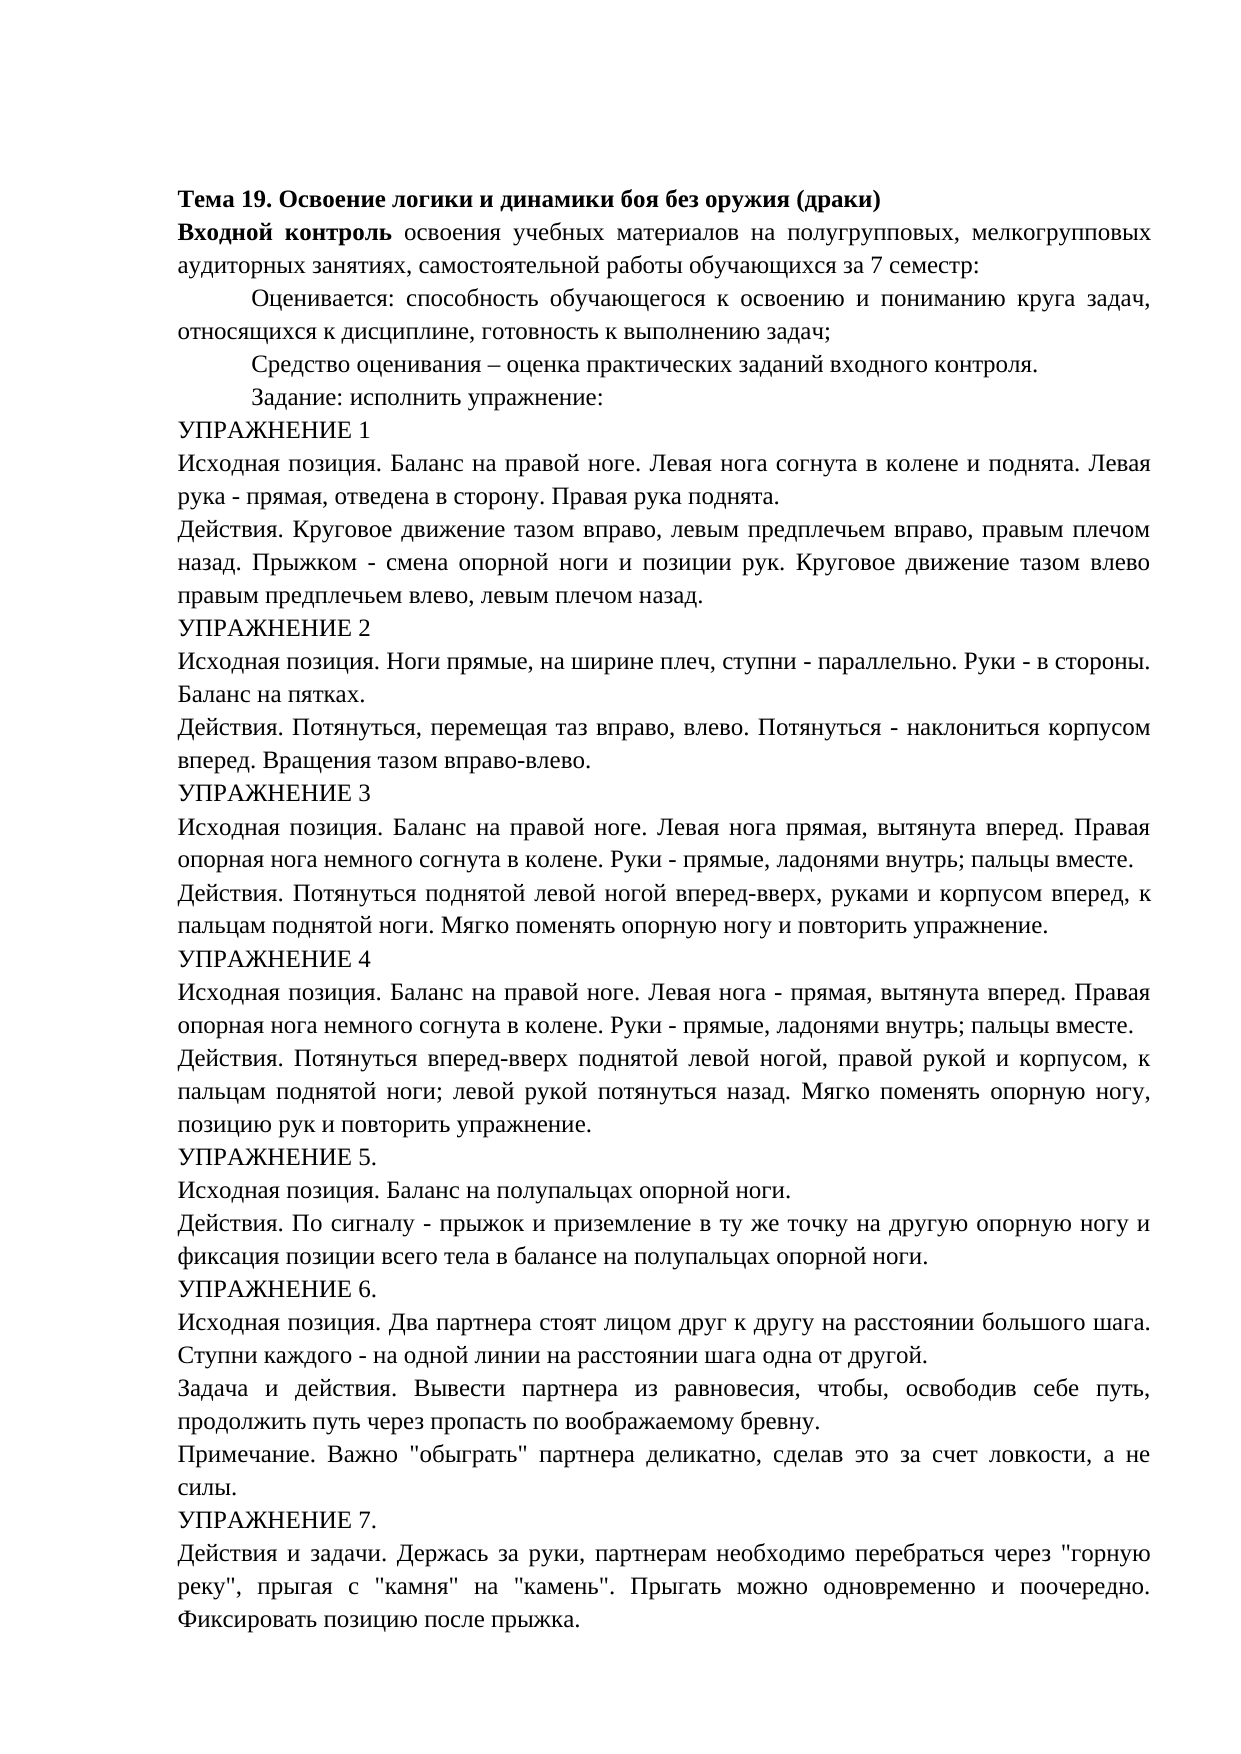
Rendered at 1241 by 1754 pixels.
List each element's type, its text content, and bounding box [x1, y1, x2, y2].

text Действия. Потянуться поднятой левой ногой вперед-вверх, руками и корпусом вперед, к пальцам поднятой ноги. Мягко поменять опорную ногу и повторить упражнение. [177, 878, 1152, 939]
text Исходная позиция. Ноги прямые, на ширине плеч, ступни - параллельно. Руки - в стороны. Баланс на пятках. [177, 646, 1152, 708]
text УПРАЖНЕНИЕ 1 [177, 415, 1152, 444]
text Задание: исполнить упражнение: [177, 382, 1152, 411]
text Исходная позиция. Баланс на правой ноге. Левая нога согнута в колене и поднята. Левая рука - прямая, отведена в сторону. Правая рука поднята. [177, 448, 1152, 510]
text Исходная позиция. Баланс на правой ноге. Левая нога прямая, вытянута вперед. Правая опорная нога немного согнута в колене. Руки - прямые, ладонями внутрь; пальцы вместе. [177, 812, 1152, 873]
text Действия и задачи. Держась за руки, партнерам необходимо перебраться через "горную реку", прыгая с "камня" на "камень". Прыгать можно одновременно и поочередно. Фиксировать позицию после прыжка. [177, 1538, 1152, 1633]
text Исходная позиция. Баланс на полупальцах опорной ноги. [177, 1175, 1152, 1203]
text Действия. Круговое движение тазом вправо, левым предплечьем вправо, правым плечом назад. Прыжком - смена опорной ноги и позиции рук. Круговое движение тазом влево правым предплечьем влево, левым плечом назад. [177, 514, 1152, 609]
text Оценивается: способность обучающегося к освоению и пониманию круга задач, относящихся к дисциплине, готовность к выполнению задач; [177, 283, 1152, 345]
text УПРАЖНЕНИЕ 5. [177, 1142, 1152, 1171]
text УПРАЖНЕНИЕ 2 [177, 613, 1152, 642]
text УПРАЖНЕНИЕ 6. [177, 1274, 1152, 1303]
text Действия. Потянуться, перемещая таз вправо, влево. Потянуться - наклониться корпусом вперед. Вращения тазом вправо-влево. [177, 712, 1152, 774]
text Исходная позиция. Баланс на правой ноге. Левая нога - прямая, вытянута вперед. Правая опорная нога немного согнута в колене. Руки - прямые, ладонями внутрь; пальцы вместе. [177, 977, 1152, 1038]
text Примечание. Важно "обыграть" партнера деликатно, сделав это за счет ловкости, а не силы. [177, 1439, 1152, 1501]
text УПРАЖНЕНИЕ 3 [177, 778, 1152, 807]
text Тема 19. Освоение логики и динамики боя без оружия (драки) [177, 184, 1152, 213]
text Действия. По сигналу - прыжок и приземление в ту же точку на другую опорную ногу и фиксация позиции всего тела в балансе на полупальцах опорной ноги. [177, 1208, 1152, 1269]
text Средство оценивания – оценка практических заданий входного контроля. [177, 349, 1152, 378]
text УПРАЖНЕНИЕ 7. [177, 1505, 1152, 1534]
text Задача и действия. Вывести партнера из равновесия, чтобы, освободив себе путь, продолжить путь через пропасть по воображаемому бревну. [177, 1373, 1152, 1435]
text Входной контроль освоения учебных материалов на полугрупповых, мелкогрупповых аудиторных занятиях, самостоятельной работы обучающихся за 7 семестр: [177, 217, 1152, 279]
text Исходная позиция. Два партнера стоят лицом друг к другу на расстоянии большого шага. Ступни каждого - на одной линии на расстоянии шага одна от другой. [177, 1307, 1152, 1369]
text УПРАЖНЕНИЕ 4 [177, 944, 1152, 972]
text Действия. Потянуться вперед-вверх поднятой левой ногой, правой рукой и корпусом, к пальцам поднятой ноги; левой рукой потянуться назад. Мягко поменять опорную ногу, позицию рук и повторить упражнение. [177, 1043, 1152, 1137]
